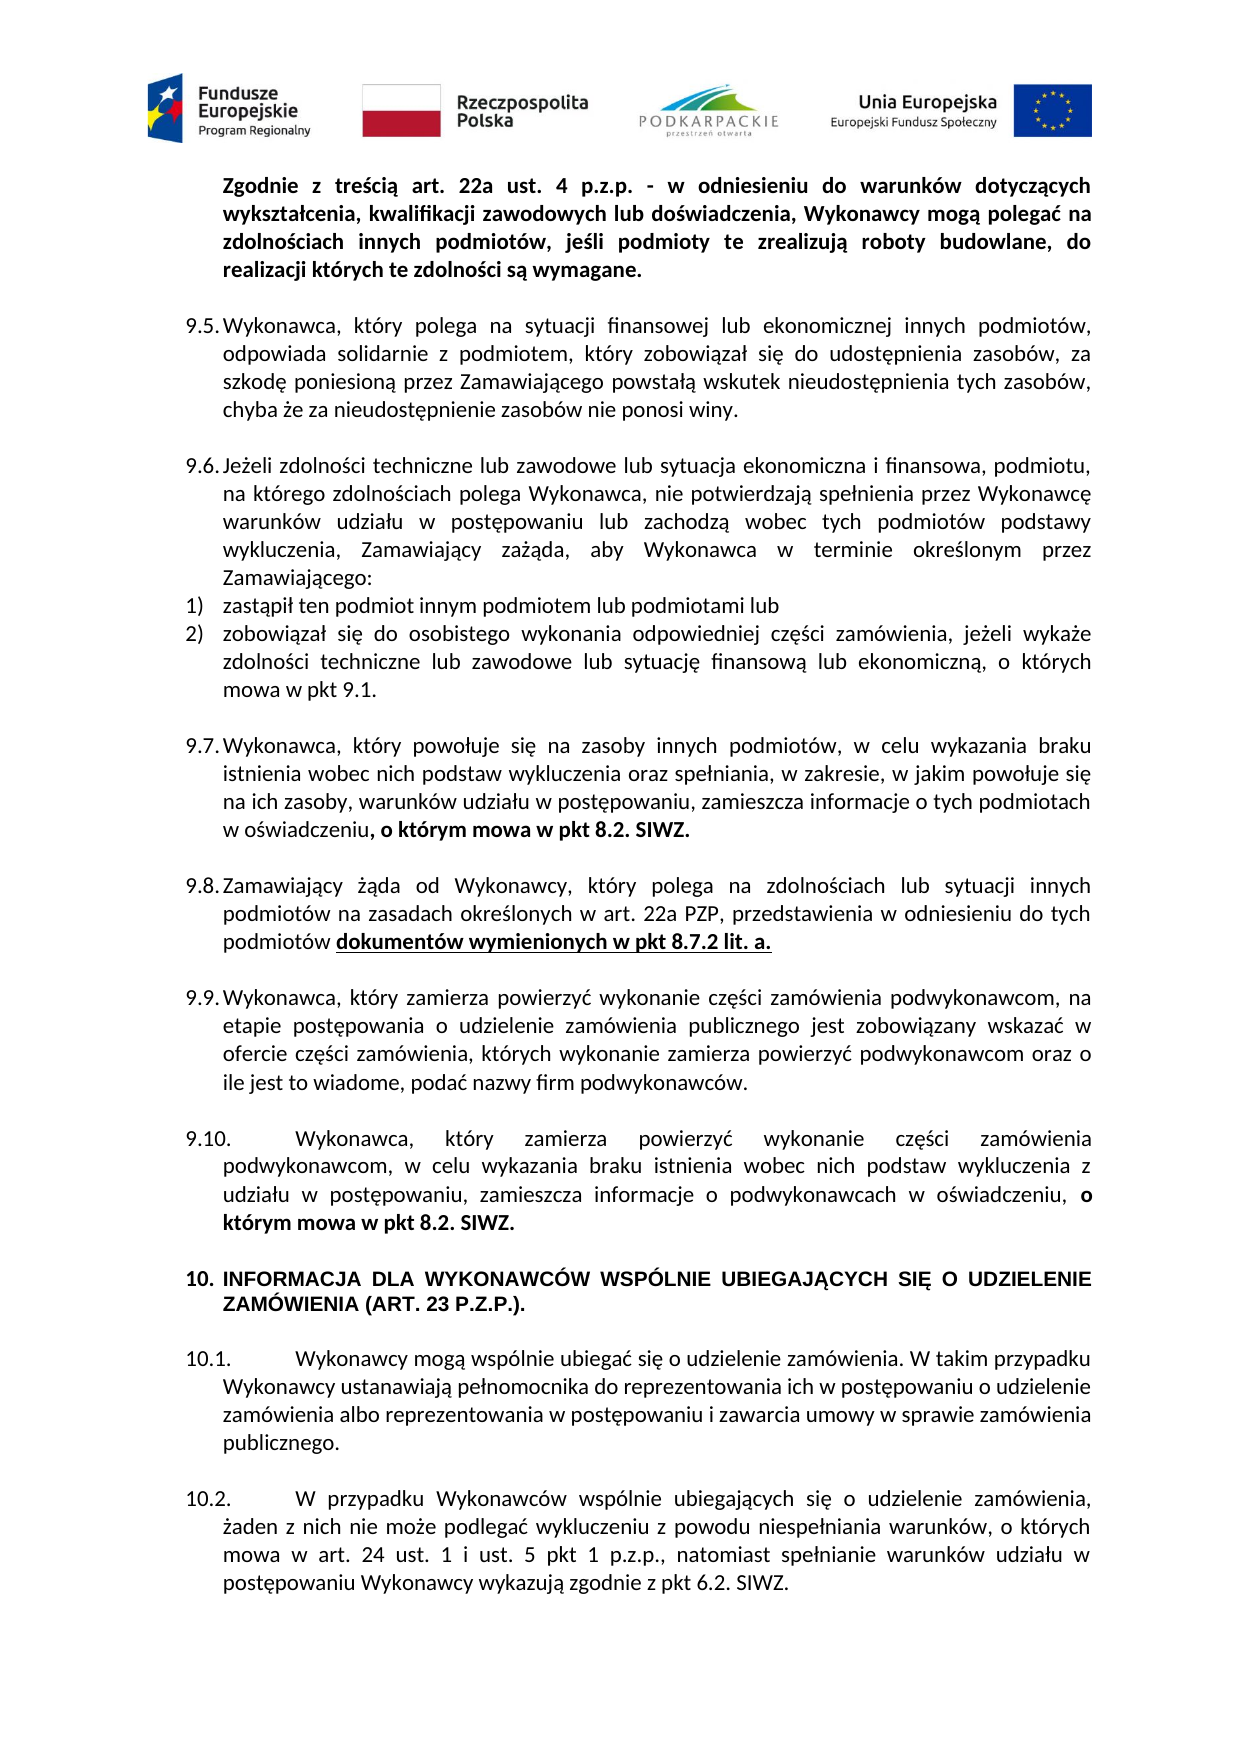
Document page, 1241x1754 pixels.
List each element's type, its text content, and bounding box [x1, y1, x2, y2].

list Wykonawca, który zamierza powierzyć wykonanie części zamówienia podwykonawcom, na etapie postępowania o udzielenie zamówienia publicznego jest zobowiązany wskazać w ofercie części zamówienia, których wykonanie zamierza powierzyć podwykonawcom oraz o ile jest to wiadome, podać nazwy firm podwykonawców. [185, 983, 1093, 1096]
list Zgodnie z treścią art. 22a ust. 4 p.z.p. - w odniesieniu do warunków dotyczących wykształcenia, kwalifikacji zawodowych lub doświadczenia, Wykonawcy mogą polegać na zdolnościach innych podmiotów, jeśli podmioty te zrealizują roboty budowlane, do realizacji których te zdolności są wymagane. [223, 171, 1093, 283]
list Jeżeli zdolności techniczne lub zawodowe lub sytuacja ekonomiczna i finansowa, podmiotu, na którego zdolnościach polega Wykonawca, nie potwierdzają spełnienia przez Wykonawcę warunków udziału w postępowaniu lub zachodzą wobec tych podmiotów podstawy wykluczenia, Zamawiający zażąda, aby Wykonawca w terminie określonym przez Zamawiającego: [185, 451, 1093, 591]
list Wykonawcy mogą wspólnie ubiegać się o udzielenie zamówienia. W takim przypadku Wykonawcy ustanawiają pełnomocnika do reprezentowania ich w postępowaniu o udzielenie zamówienia albo reprezentowania w postępowaniu i zawarcia umowy w sprawie zamówienia publicznego. [185, 1344, 1093, 1456]
list zobowiązał się do osobistego wykonania odpowiedniej części zamówienia, jeżeli wykaże zdolności techniczne lub zawodowe lub sytuację finansową lub ekonomiczną, o których mowa w pkt 9.1. [185, 619, 1093, 703]
list zastąpił ten podmiot innym podmiotem lub podmiotami lub [185, 591, 1093, 619]
list INFORMACJA DLA WYKONAWCÓW WSPÓLNIE UBIEGAJĄCYCH SIĘ O UDZIELENIE ZAMÓWIENIA (ART. 23 P.Z.P.). [185, 1264, 1093, 1316]
list Wykonawca, który powołuje się na zasoby innych podmiotów, w celu wykazania braku istnienia wobec nich podstaw wykluczenia oraz spełniania, w zakresie, w jakim powołuje się na ich zasoby, warunków udziału w postępowaniu, zamieszcza informacje o tych podmiotach w oświadczeniu, o którym mowa w pkt 8.2. SIWZ. [185, 731, 1093, 843]
list Wykonawca, który polega na sytuacji finansowej lub ekonomicznej innych podmiotów, odpowiada solidarnie z podmiotem, który zobowiązał się do udostępnienia zasobów, za szkodę poniesioną przez Zamawiającego powstałą wskutek nieudostępnienia tych zasobów, chyba że za nieudostępnienie zasobów nie ponosi winy. [185, 311, 1093, 423]
picture [147, 73, 1092, 143]
list Wykonawca, który zamierza powierzyć wykonanie części zamówienia podwykonawcom, w celu wykazania braku istnienia wobec nich podstaw wykluczenia z udziału w postępowaniu, zamieszcza informacje o podwykonawcach w oświadczeniu, o którym mowa w pkt 8.2. SIWZ. [185, 1124, 1093, 1236]
list Zamawiający żąda od Wykonawcy, który polega na zdolnościach lub sytuacji innych podmiotów na zasadach określonych w art. 22a PZP, przedstawienia w odniesieniu do tych podmiotów dokumentów wymienionych w pkt 8.7.2 lit. a. [185, 871, 1093, 956]
list W przypadku Wykonawców wspólnie ubiegających się o udzielenie zamówienia, żaden z nich nie może podlegać wykluczeniu z powodu niespełniania warunków, o których mowa w art. 24 ust. 1 i ust. 5 pkt 1 p.z.p., natomiast spełnianie warunków udziału w postępowaniu Wykonawcy wykazują zgodnie z pkt 6.2. SIWZ. [185, 1484, 1093, 1596]
